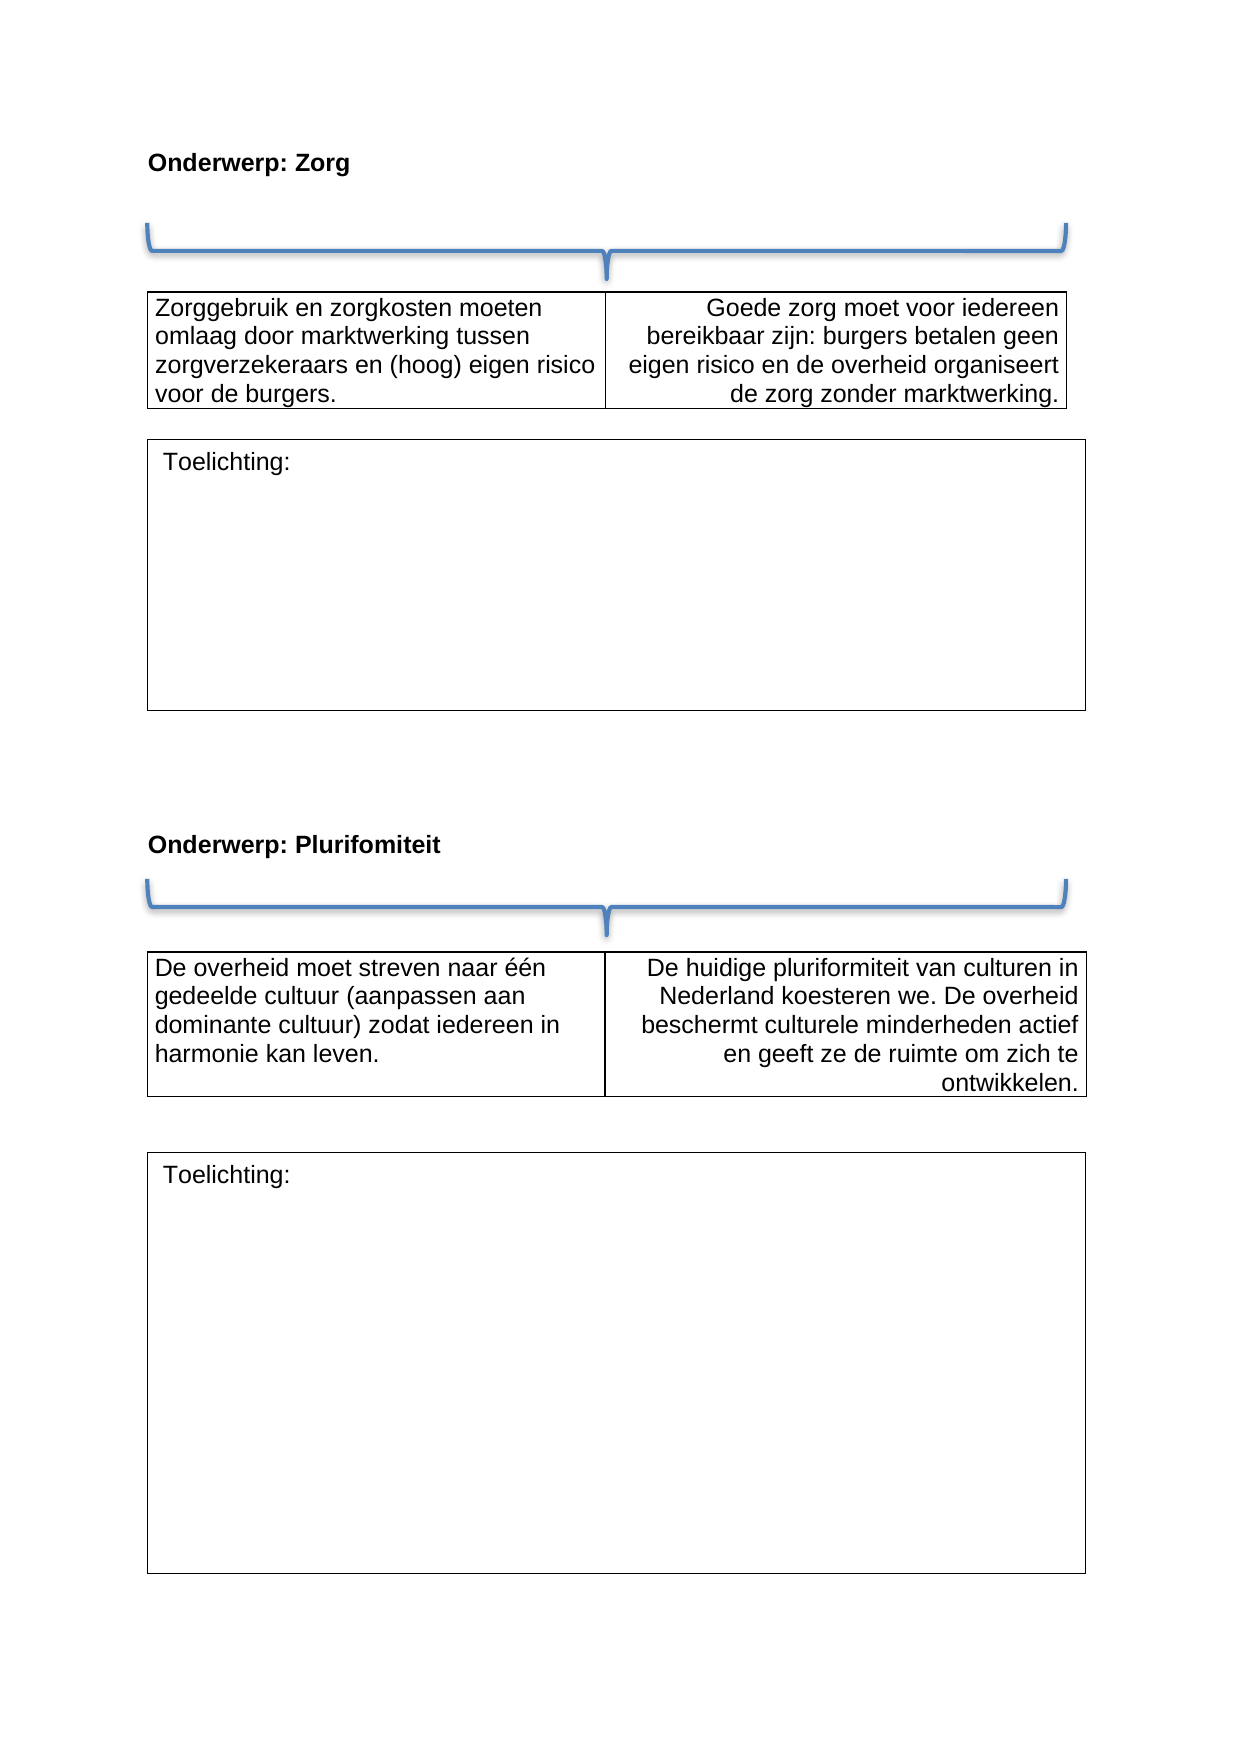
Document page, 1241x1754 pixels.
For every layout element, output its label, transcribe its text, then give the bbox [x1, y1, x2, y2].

table_header De huidige pluriformiteit van culturen in Nederland koesteren we. De overheid beschermt culturele minderheden actief en geeft ze de ruimte om zich te ontwikkelen. [606, 953, 1086, 1096]
text Onderwerp: Plurifomiteit [148, 829, 1093, 858]
text Onderwerp: Zorg [148, 148, 1093, 176]
table_header Zorggebruik en zorgkosten moeten omlaag door marktwerking tussen zorgverzekeraars en (hoog) eigen risico voor de burgers. [148, 293, 605, 407]
table_header De overheid moet streven naar één gedeelde cultuur (aanpassen aan dominante cultuur) zodat iedereen in harmonie kan leven. [148, 953, 604, 1096]
table_header Goede zorg moet voor iedereen bereikbaar zijn: burgers betalen geen eigen risico en de overheid organiseert de zorg zonder marktwerking. [606, 293, 1066, 407]
